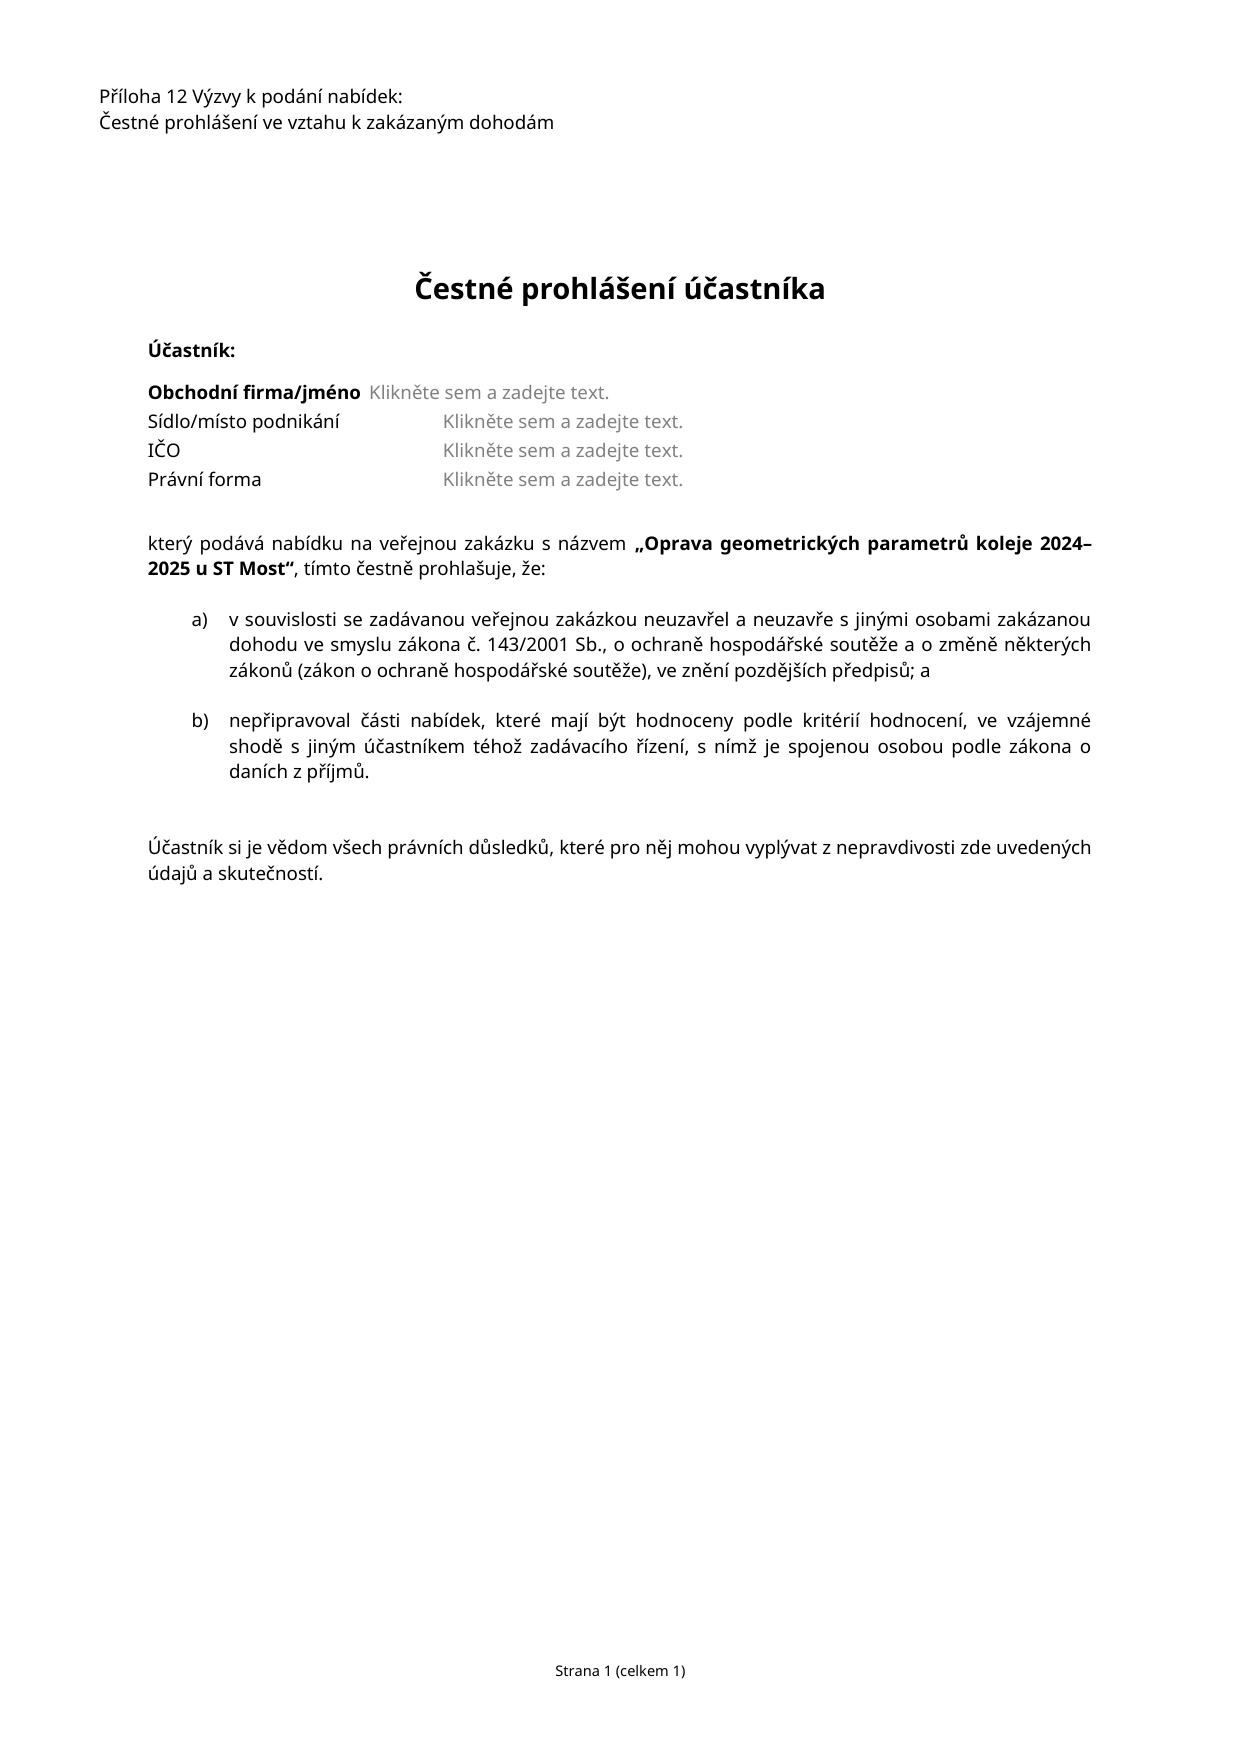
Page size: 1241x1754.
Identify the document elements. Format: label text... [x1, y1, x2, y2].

list nepřipravoval části nabídek, které mají být hodnoceny podle kritérií hodnocení, ve vzájemné shodě s jiným účastníkem téhož zadávacího řízení, s nímž je spojenou osobou podle zákona o daních z příjmů. [191, 708, 1093, 784]
text který podává nabídku na veřejnou zakázku s názvem „Oprava geometrických parametrů koleje 2024–2025 u ST Most“, tímto čestně prohlašuje, že: [148, 530, 1093, 581]
text Účastník si je vědom všech právních důsledků, které pro něj mohou vyplývat z nepravdivosti zde uvedených údajů a skutečností. [148, 835, 1093, 886]
title Čestné prohlášení účastníka [148, 268, 1093, 308]
text Obchodní firma/jméno [148, 376, 1093, 405]
text IČO [148, 434, 1093, 463]
text Sídlo/místo podnikání [148, 405, 1093, 434]
list v souvislosti se zadávanou veřejnou zakázkou neuzavřel a neuzavře s jinými osobami zakázanou dohodu ve smyslu zákona č. 143/2001 Sb., o ochraně hospodářské soutěže a o změně některých zákonů (zákon o ochraně hospodářské soutěže), ve znění pozdějších předpisů; a [191, 606, 1093, 683]
text Právní forma [148, 463, 1093, 492]
text Účastník: [148, 333, 1093, 364]
